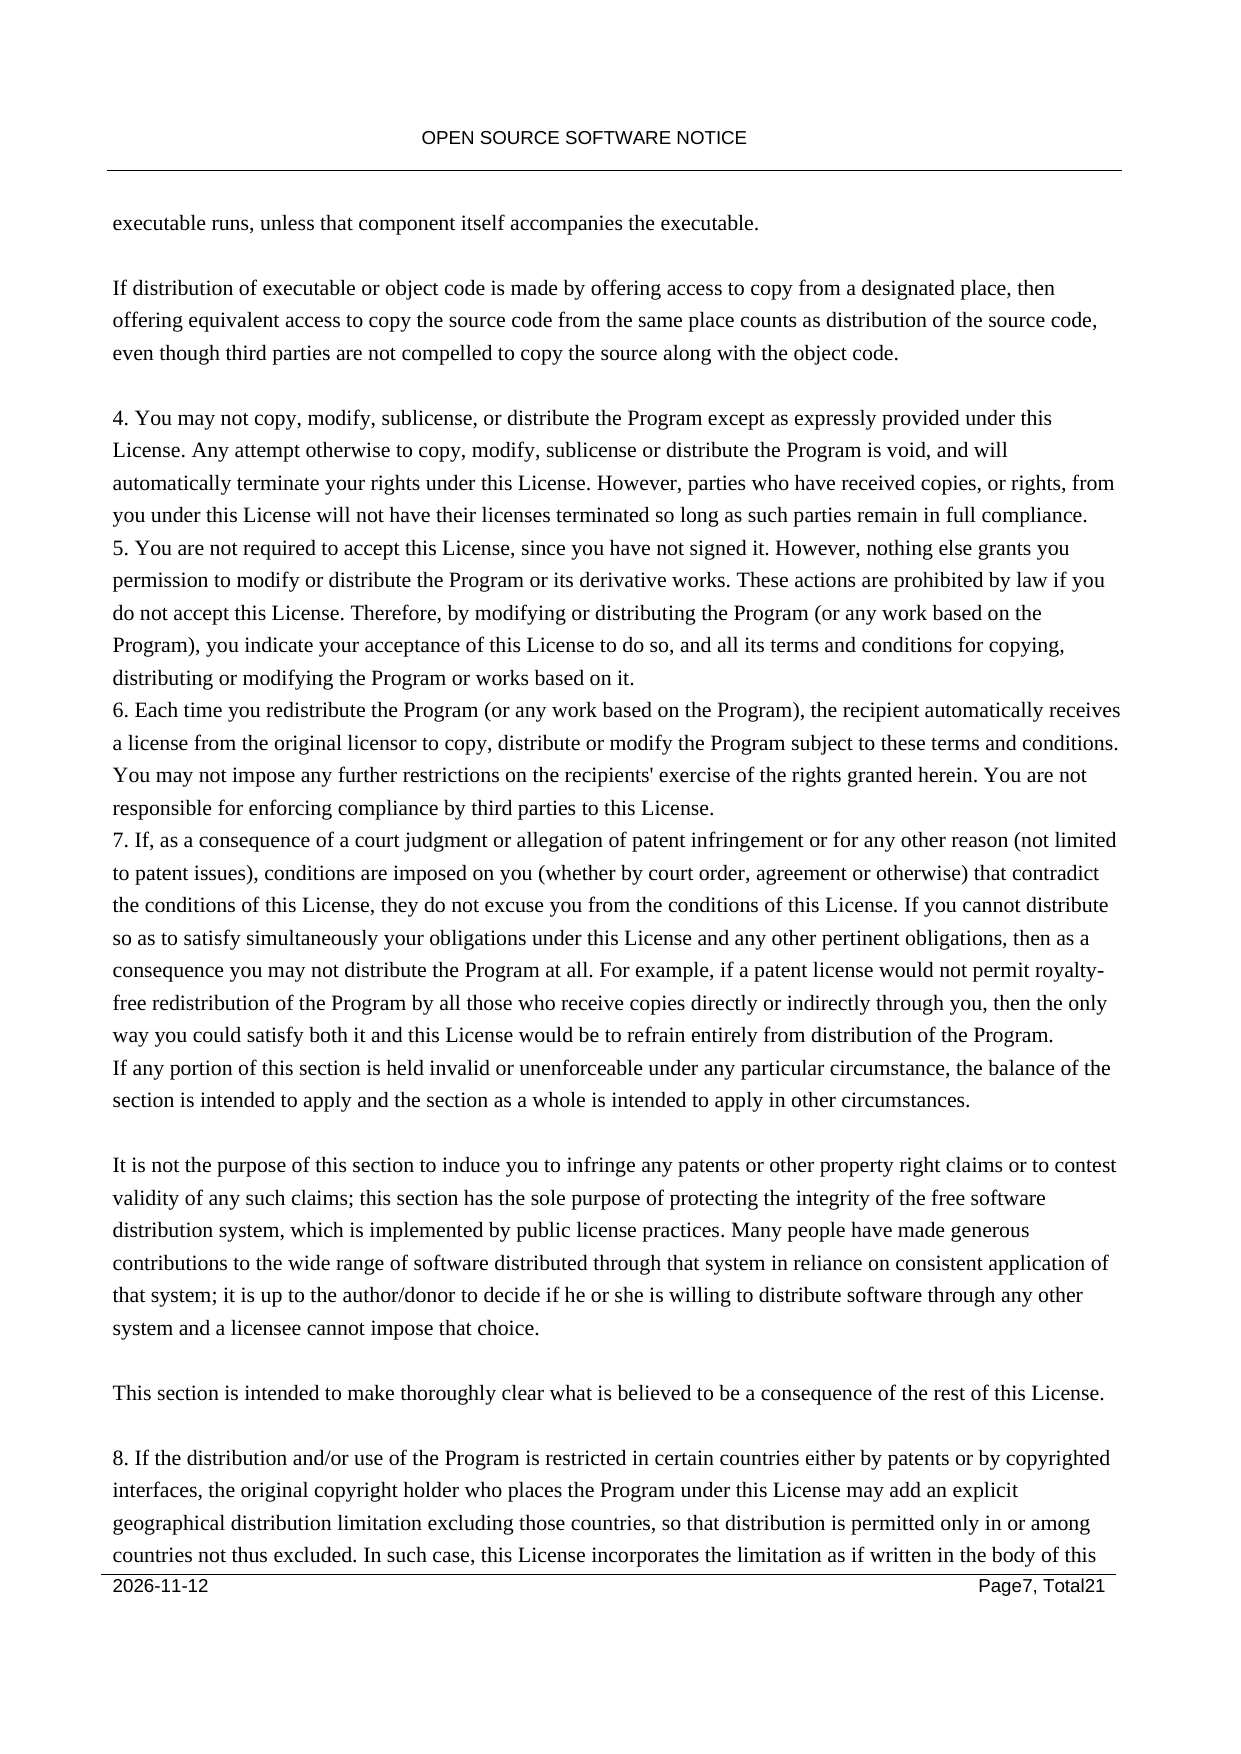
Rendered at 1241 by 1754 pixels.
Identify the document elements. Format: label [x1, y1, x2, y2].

text [112, 206, 1128, 1571]
